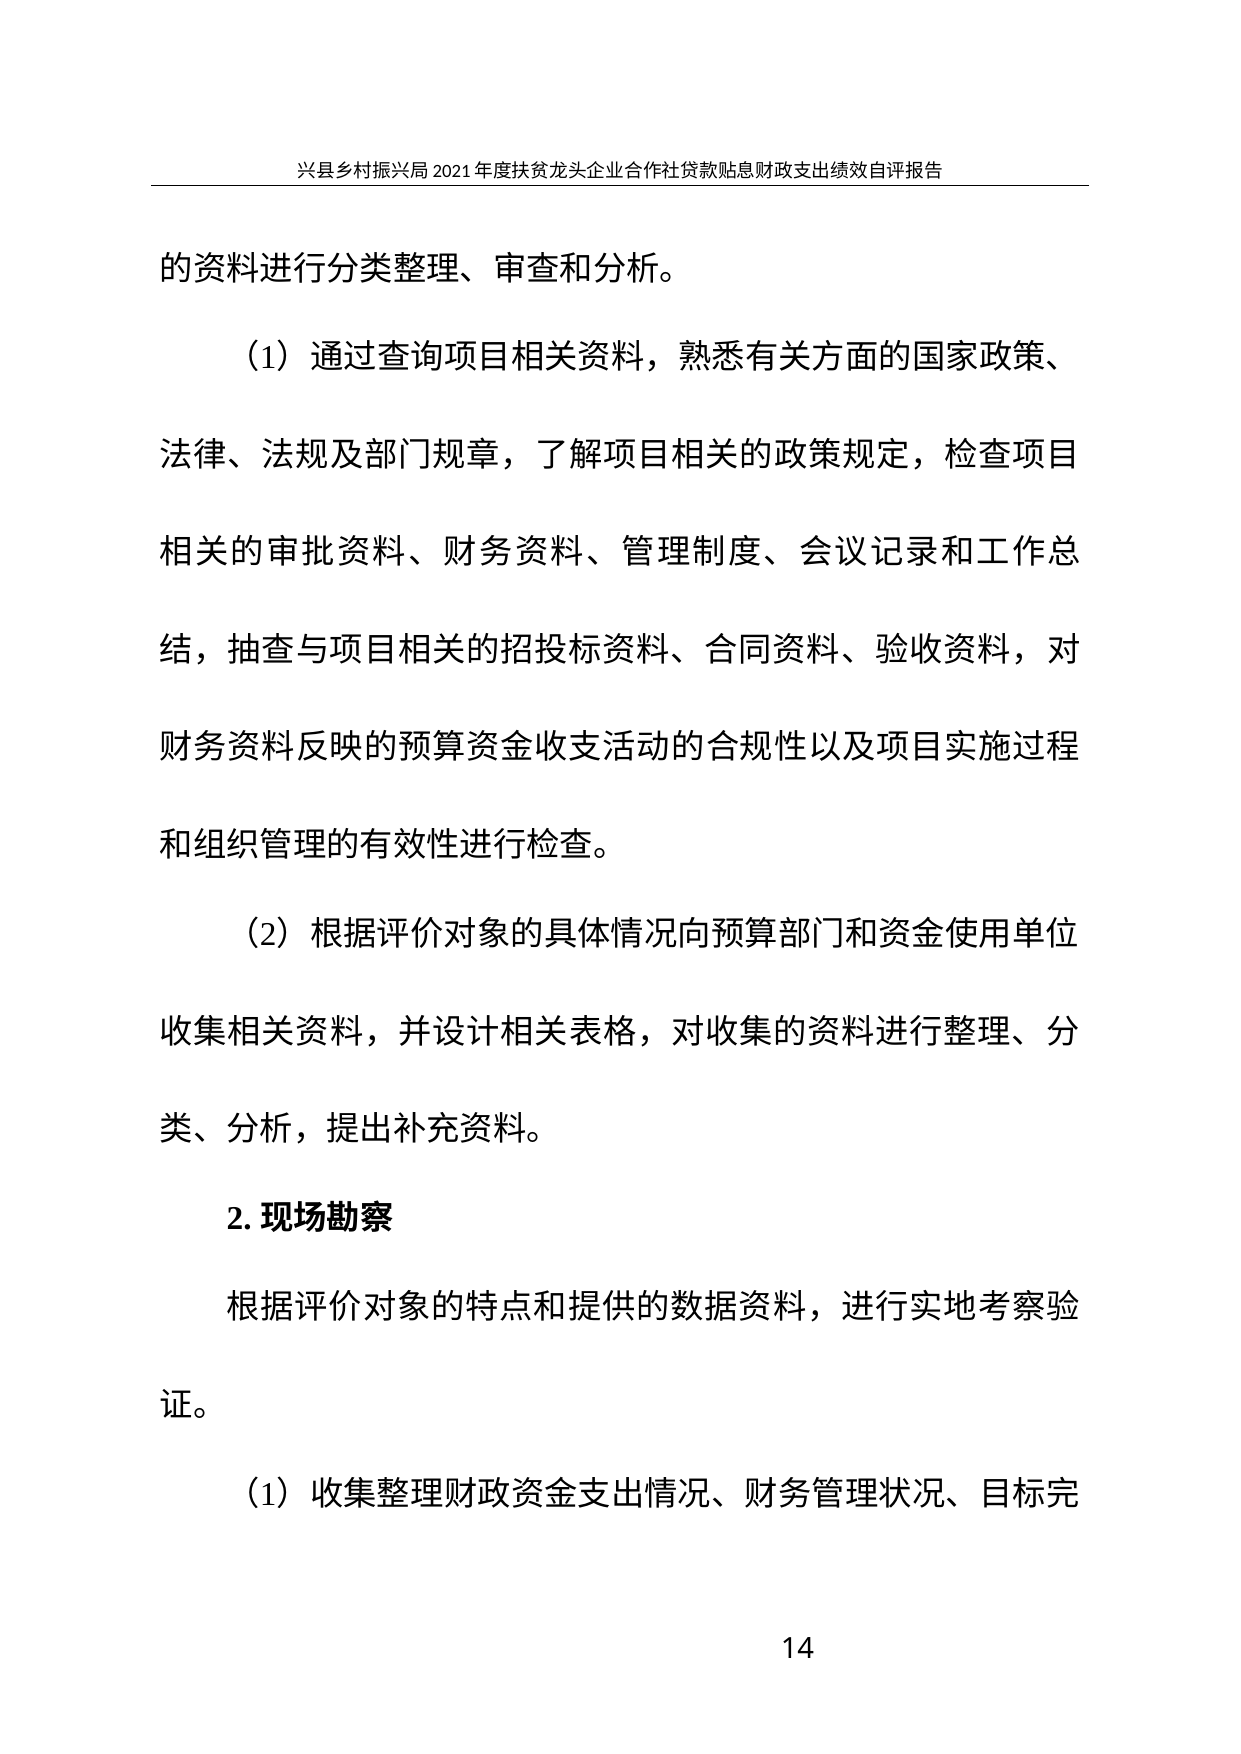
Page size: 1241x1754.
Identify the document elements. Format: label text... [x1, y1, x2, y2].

list 现场勘察 [159, 1183, 1081, 1248]
text 根据评价对象的特点和提供的数据资料，进行实地考察验证。 [159, 1272, 1081, 1434]
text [159, 1458, 1081, 1523]
text （1）通过查询项目相关资料，熟悉有关方面的国家政策、法律、法规及部门规章，了解项目相关的政策规定，检查项目相关的审批资料、财务资料、管理制度、会议记录和工作总结，抽查与项目相关的招投标资料、合同资料、验收资料，对财务资料反映的预算资金收支活动的合规性以及项目实施过程和组织管理的有效性进行检查。 [159, 322, 1081, 874]
text （2）根据评价对象的具体情况向预算部门和资金使用单位收集相关资料，并设计相关表格，对收集的资料进行整理、分类、分析，提出补充资料。 [159, 898, 1081, 1158]
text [159, 233, 1081, 298]
